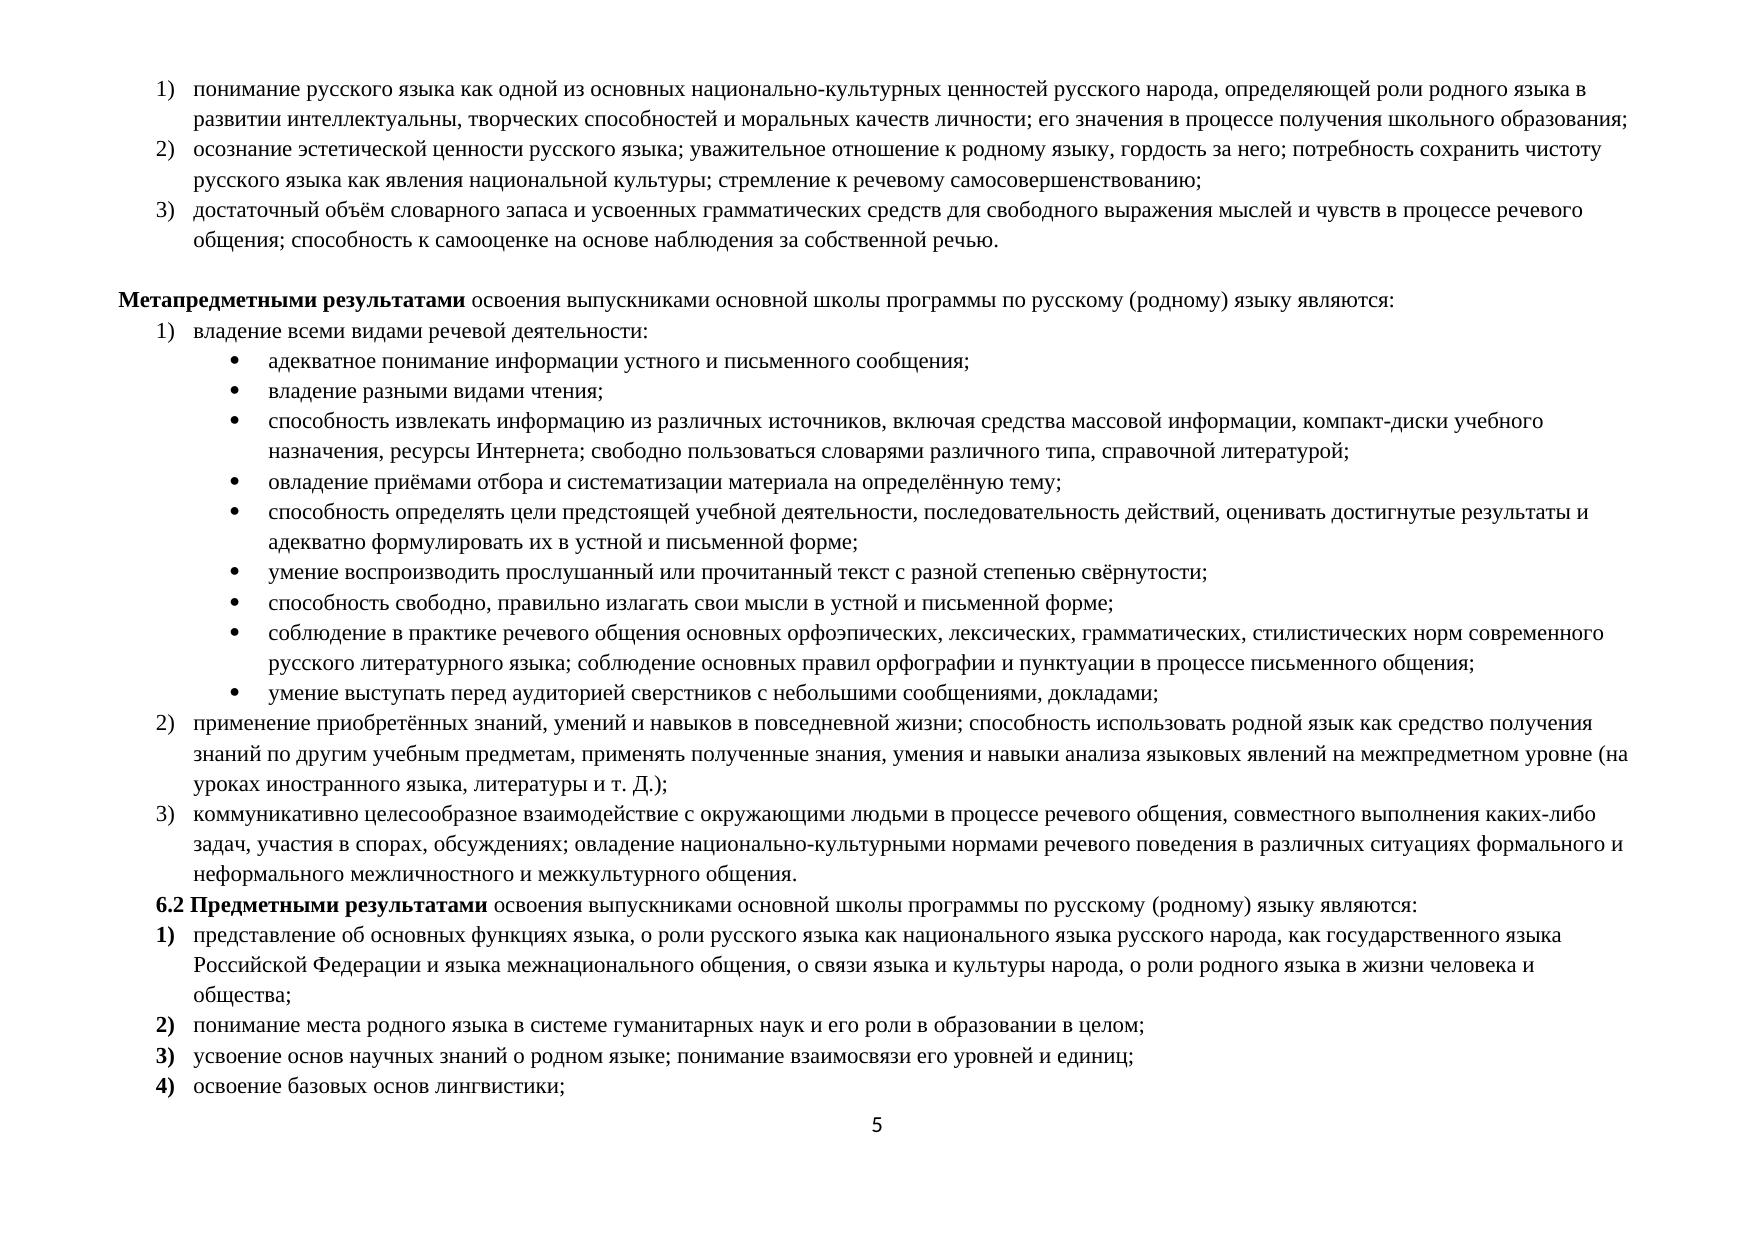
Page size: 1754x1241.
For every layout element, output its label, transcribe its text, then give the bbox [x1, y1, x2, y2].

list способность извлекать информацию из различных источников, включая средства массовой информации, компакт-диски учебного назначения, ресурсы Интернета; свободно пользоваться словарями различного типа, справочной литературой; [231, 407, 1636, 464]
list представление об основных функциях языка, о роли русского языка как национального языка русского народа, как государственного языка Российской Федерации и языка межнационального общения, о связи языка и культуры народа, о роли родного языка в жизни человека и общества; [156, 921, 1636, 1008]
list достаточный объём словарного запаса и усвоенных грамматических средств для свободного выражения мыслей и чувств в процессе речевого общения; способность к самооценке на основе наблюдения за собственной речью. [156, 196, 1636, 252]
list владение всеми видами речевой деятельности: [156, 317, 1636, 343]
list владение разными видами чтения; [231, 377, 1636, 403]
list способность свободно, правильно излагать свои мысли в устной и письменной форме; [231, 588, 1636, 615]
list овладение приёмами отбора и систематизации материала на определённую тему; [231, 468, 1636, 494]
list адекватное понимание информации устного и письменного сообщения; [231, 347, 1636, 373]
list освоение базовых основ лингвистики; [156, 1072, 1636, 1098]
list соблюдение в практике речевого общения основных орфоэпических, лексических, грамматических, стилистических норм современного русского литературного языка; соблюдение основных правил орфографии и пунктуации в процессе письменного общения; [231, 619, 1636, 675]
list коммуникативно целесообразное взаимодействие с окружающими людьми в процессе речевого общения, совместного выполнения каких-либо задач, участия в спорах, обсуждениях; овладение национально-культурными нормами речевого поведения в различных ситуациях формального и неформального межличностного и межкультурного общения. [156, 800, 1636, 887]
text 6.2 Предметными результатами освоения выпускниками основной школы программы по русскому (родному) языку являются: [156, 891, 1636, 917]
list понимание русского языка как одной из основных национально-культурных ценностей русского народа, определяющей роли родного языка в развитии интеллектуальны, творческих способностей и моральных качеств личности; его значения в процессе получения школьного образования; [156, 75, 1636, 132]
list усвоение основ научных знаний о родном языке; понимание взаимосвязи его уровней и единиц; [156, 1042, 1636, 1068]
text Метапредметными результатами освоения выпускниками основной школы программы по русскому (родному) языку являются: [118, 286, 1636, 313]
list применение приобретённых знаний, умений и навыков в повседневной жизни; способность использовать родной язык как средство получения знаний по другим учебным предметам, применять полученные знания, умения и навыки анализа языковых явлений на межпредметном уровне (на уроках иностранного языка, литературы и т. Д.); [156, 709, 1636, 796]
list осознание эстетической ценности русского языка; уважительное отношение к родному языку, гордость за него; потребность сохранить чистоту русского языка как явления национальной культуры; стремление к речевому самосовершенствованию; [156, 135, 1636, 192]
list понимание места родного языка в системе гуманитарных наук и его роли в образовании в целом; [156, 1011, 1636, 1038]
list умение выступать перед аудиторией сверстников с небольшими сообщениями, докладами; [231, 679, 1636, 706]
list способность определять цели предстоящей учебной деятельности, последовательность действий, оценивать достигнутые результаты и адекватно формулировать их в устной и письменной форме; [231, 498, 1636, 554]
list умение воспроизводить прослушанный или прочитанный текст с разной степенью свёрнутости; [231, 558, 1636, 585]
